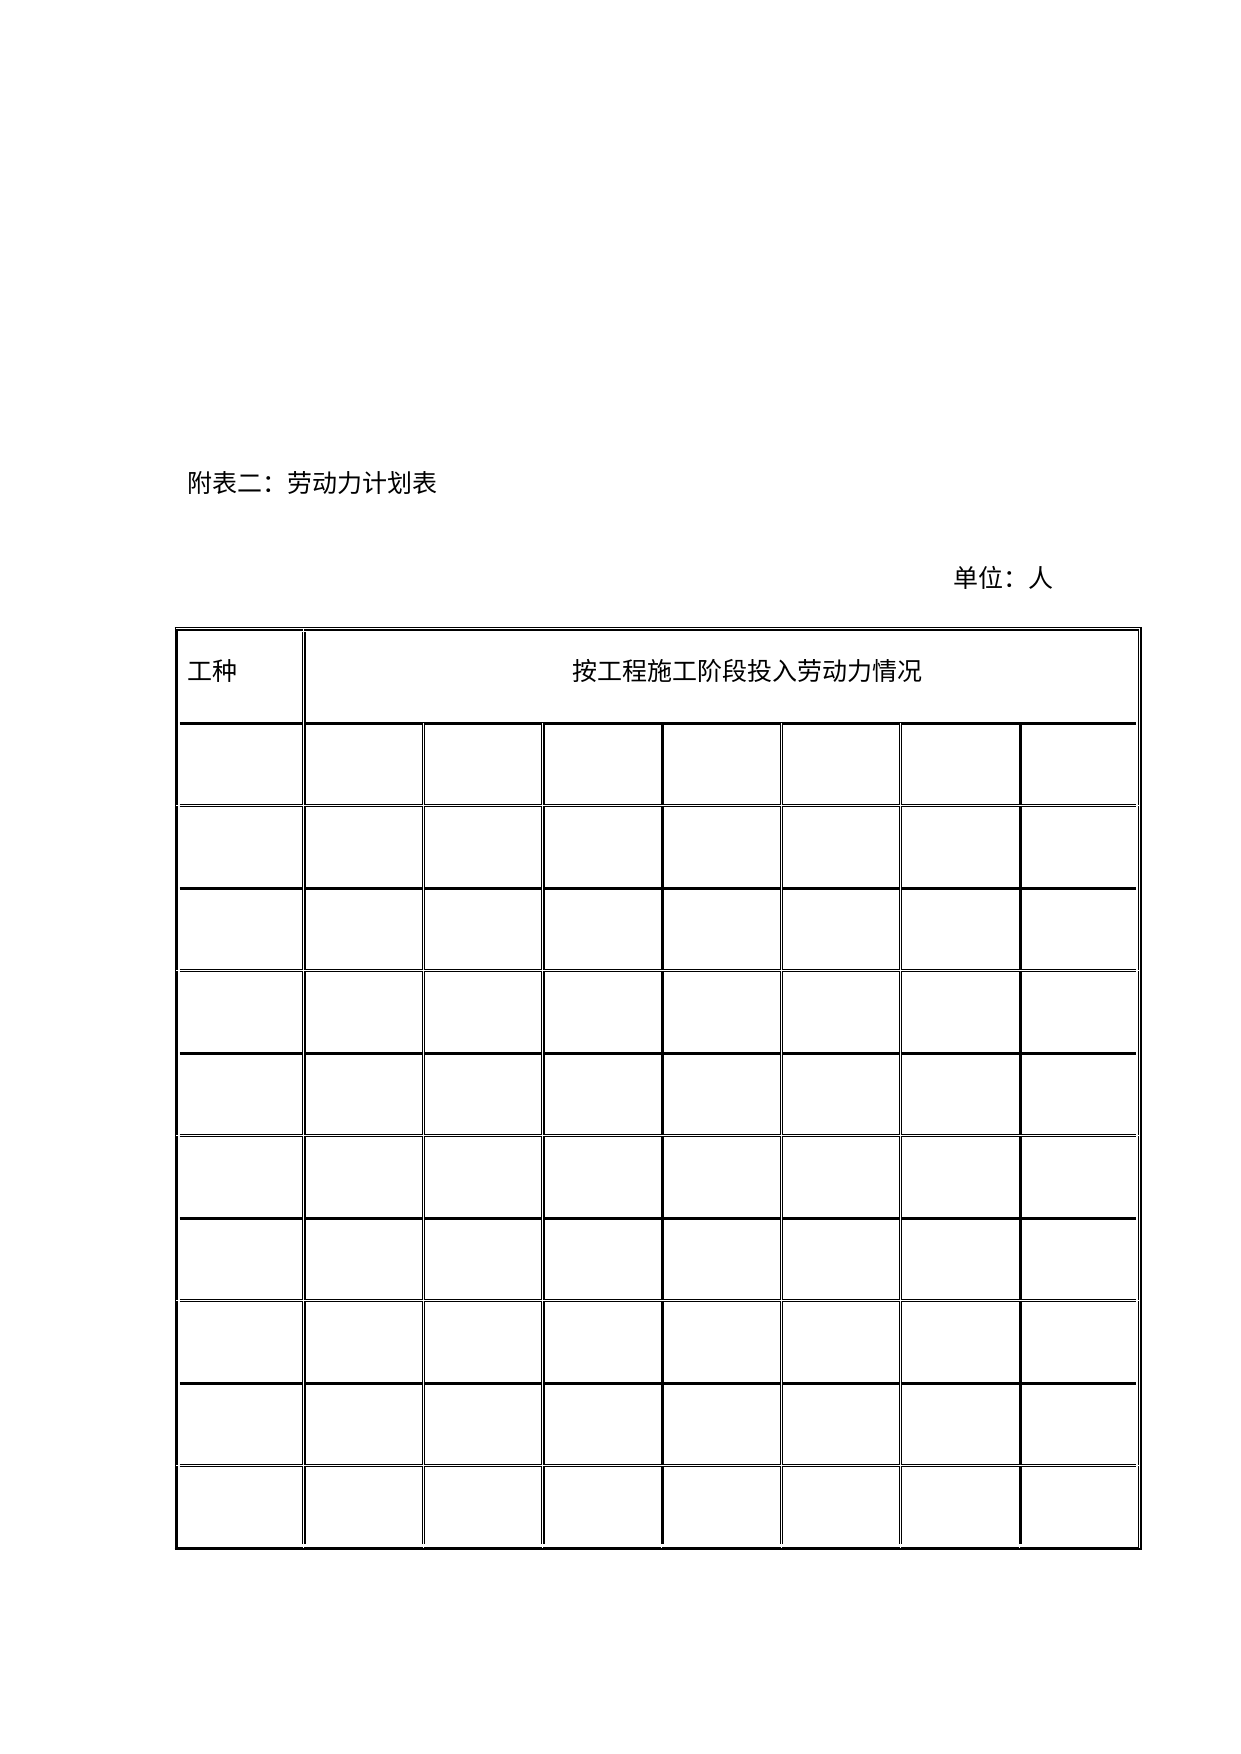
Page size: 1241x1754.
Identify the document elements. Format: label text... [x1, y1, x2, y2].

table_cell [178, 1217, 302, 1299]
table_cell [178, 1464, 304, 1547]
table_cell [902, 972, 1019, 1052]
text 单位：人 [187, 544, 1053, 609]
table_cell [902, 725, 1019, 804]
table_cell [664, 725, 780, 804]
table_cell [545, 972, 661, 1052]
table_cell [664, 1055, 780, 1134]
table_cell [1022, 1382, 1138, 1464]
table_cell [425, 1302, 541, 1382]
table_cell [902, 1302, 1019, 1382]
table_cell [425, 1055, 541, 1134]
table_cell [425, 1220, 541, 1299]
table_cell [425, 890, 541, 969]
table_cell [178, 887, 302, 969]
table_cell [664, 1302, 780, 1382]
table_cell [901, 1467, 1020, 1547]
table_cell [1022, 1134, 1138, 1217]
table_cell [664, 972, 780, 1052]
table_cell [306, 1137, 422, 1217]
table_header 工种 [178, 628, 304, 722]
table_cell [783, 1302, 899, 1382]
table_cell [1022, 1299, 1138, 1382]
table_cell [902, 1055, 1019, 1134]
table_cell [545, 807, 661, 887]
table_cell [902, 890, 1019, 969]
table_header 按工程施工阶段投入劳动力情况 [304, 631, 1138, 722]
table_cell [178, 1052, 302, 1134]
table_cell [178, 1134, 302, 1217]
table_cell [425, 725, 541, 804]
table_cell [664, 890, 780, 969]
table_cell [664, 1385, 780, 1464]
table_cell [902, 807, 1019, 887]
table_cell [902, 1385, 1019, 1464]
table_cell [545, 725, 661, 804]
table_cell [424, 1464, 543, 1547]
table_cell [902, 1220, 1019, 1299]
table_cell [783, 1220, 899, 1299]
table_cell [306, 890, 422, 969]
table_cell [545, 890, 661, 969]
table_cell [545, 1302, 661, 1382]
table_cell [178, 1299, 302, 1382]
table_cell [664, 807, 780, 887]
table_cell [425, 1137, 541, 1217]
table_cell [902, 1137, 1019, 1217]
table_cell [306, 807, 422, 887]
table_cell [783, 725, 899, 804]
table_cell [545, 1055, 661, 1134]
table_cell [306, 1302, 422, 1382]
table_cell [783, 972, 899, 1052]
text 附表二：劳动力计划表 [187, 449, 1053, 514]
table_cell [543, 1467, 662, 1547]
table_cell [545, 1137, 661, 1217]
table_cell [178, 969, 302, 1052]
table_cell [1022, 804, 1138, 887]
table_cell [783, 1055, 899, 1134]
table_cell [664, 1137, 780, 1217]
table_cell [306, 972, 422, 1052]
table_cell [664, 1220, 780, 1299]
table_cell [1022, 722, 1138, 804]
table_cell [1022, 1217, 1138, 1299]
table_cell [783, 807, 899, 887]
table_cell [425, 972, 541, 1052]
table_cell [783, 1385, 899, 1464]
table_cell [662, 1467, 782, 1547]
table_cell [178, 1382, 302, 1464]
table_cell [783, 1137, 899, 1217]
table_cell [178, 722, 302, 804]
table_cell [545, 1220, 661, 1299]
table_cell [1022, 969, 1138, 1052]
table_cell [178, 804, 302, 887]
table_cell [783, 890, 899, 969]
table_cell [306, 1055, 422, 1134]
table_cell [1022, 1052, 1138, 1134]
table_cell [782, 1467, 901, 1547]
table_cell [306, 1385, 422, 1464]
table_cell [1020, 1464, 1138, 1547]
table_cell [425, 1385, 541, 1464]
table_cell [304, 1467, 423, 1547]
table_cell [306, 725, 422, 804]
table_cell [306, 1220, 422, 1299]
table_cell [545, 1385, 661, 1464]
table_cell [425, 807, 541, 887]
table_cell [1022, 887, 1138, 969]
